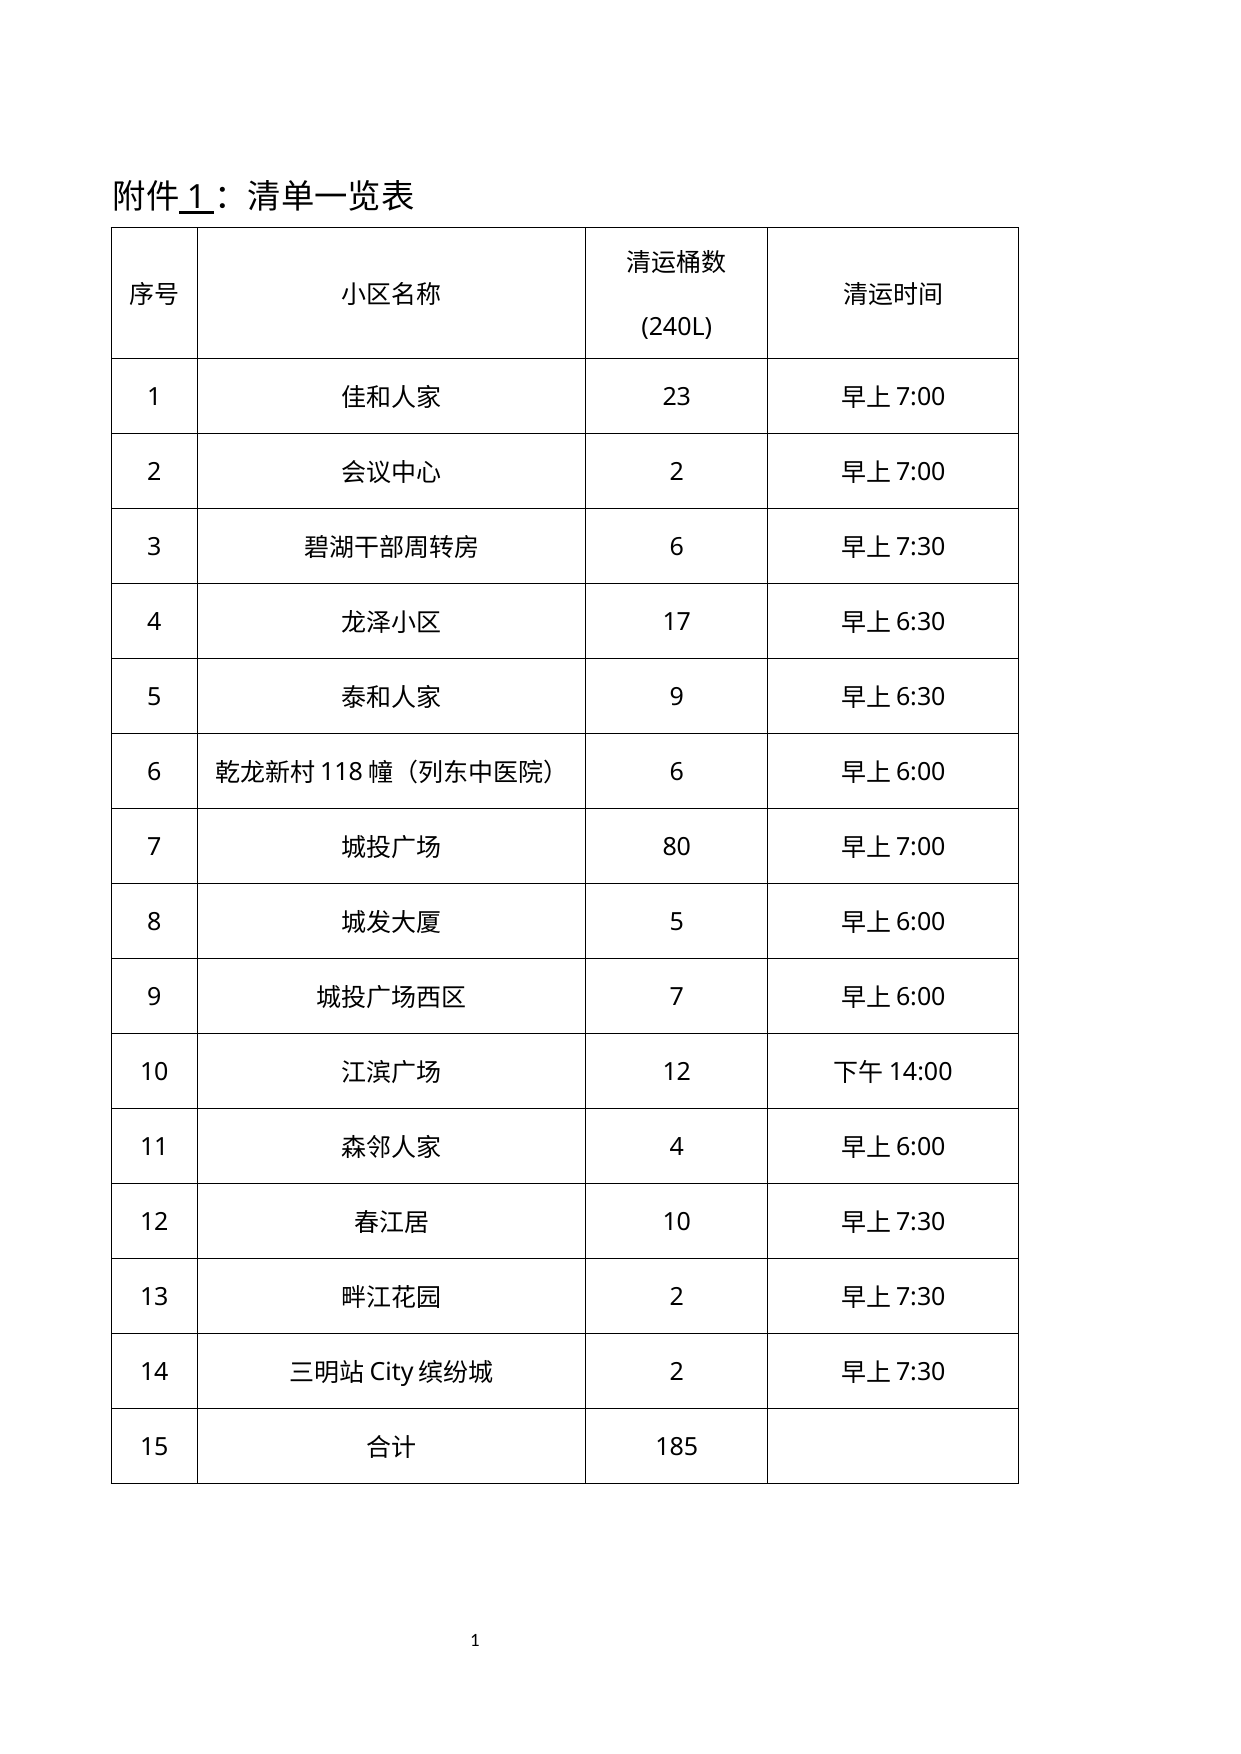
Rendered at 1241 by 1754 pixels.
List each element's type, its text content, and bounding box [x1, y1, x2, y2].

table_cell 15 [112, 1409, 197, 1483]
table_cell 2 [586, 1334, 767, 1408]
table_cell 9 [586, 659, 767, 733]
table_cell 5 [112, 659, 197, 733]
text 附件 1 ：清单一览表 [112, 162, 1128, 227]
table_header 清运时间 [768, 228, 1018, 358]
table_cell 8 [112, 884, 197, 958]
table_cell 1 [112, 359, 197, 433]
table_cell [768, 1409, 1018, 1483]
table_cell 2 [586, 1259, 767, 1333]
table_cell 3 [112, 509, 197, 583]
table_cell 乾龙新村118幢（列东中医院） [198, 734, 585, 808]
table_cell 早上7:30 [768, 1184, 1018, 1258]
table_cell 12 [112, 1184, 197, 1258]
table_cell 6 [586, 734, 767, 808]
table_cell 4 [586, 1109, 767, 1183]
table_cell 11 [112, 1109, 197, 1183]
table_cell 13 [112, 1259, 197, 1333]
table_cell 早上6:00 [768, 1109, 1018, 1183]
table_cell 2 [586, 434, 767, 508]
table_cell 17 [586, 584, 767, 658]
table_cell 7 [586, 959, 767, 1033]
table_cell 早上7:30 [768, 509, 1018, 583]
table_cell 6 [586, 509, 767, 583]
table_cell 城投广场 [198, 809, 585, 883]
table_cell 合计 [198, 1409, 585, 1483]
table_cell 10 [112, 1034, 197, 1108]
table_cell 早上7:00 [768, 359, 1018, 433]
table_cell 9 [112, 959, 197, 1033]
table_header 清运桶数 (240L) [586, 228, 767, 358]
table_cell 185 [586, 1409, 767, 1483]
table_cell 畔江花园 [198, 1259, 585, 1333]
table_header 序号 [112, 228, 197, 358]
table_cell 春江居 [198, 1184, 585, 1258]
table_cell 10 [586, 1184, 767, 1258]
table_cell 早上6:00 [768, 959, 1018, 1033]
table_cell 下午14:00 [768, 1034, 1018, 1108]
table_cell 12 [586, 1034, 767, 1108]
table_cell 早上7:00 [768, 434, 1018, 508]
table_cell 佳和人家 [198, 359, 585, 433]
table_cell 7 [112, 809, 197, 883]
table_cell 早上7:30 [768, 1334, 1018, 1408]
table_cell 80 [586, 809, 767, 883]
table_cell 会议中心 [198, 434, 585, 508]
table_cell 14 [112, 1334, 197, 1408]
table_cell 城投广场西区 [198, 959, 585, 1033]
table_cell 23 [586, 359, 767, 433]
table_cell 早上6:00 [768, 734, 1018, 808]
table_cell 5 [586, 884, 767, 958]
table_cell 4 [112, 584, 197, 658]
table_cell 森邻人家 [198, 1109, 585, 1183]
table_cell 泰和人家 [198, 659, 585, 733]
table_cell 早上7:00 [768, 809, 1018, 883]
table_header 小区名称 [198, 228, 585, 358]
table_cell 早上7:30 [768, 1259, 1018, 1333]
table_cell 三明站City缤纷城 [198, 1334, 585, 1408]
table_cell 龙泽小区 [198, 584, 585, 658]
table_cell 早上6:30 [768, 659, 1018, 733]
table_cell 早上6:00 [768, 884, 1018, 958]
table_cell 城发大厦 [198, 884, 585, 958]
table_cell 2 [112, 434, 197, 508]
table_cell 碧湖干部周转房 [198, 509, 585, 583]
table_cell 江滨广场 [198, 1034, 585, 1108]
table_cell 6 [112, 734, 197, 808]
table_cell 早上6:30 [768, 584, 1018, 658]
